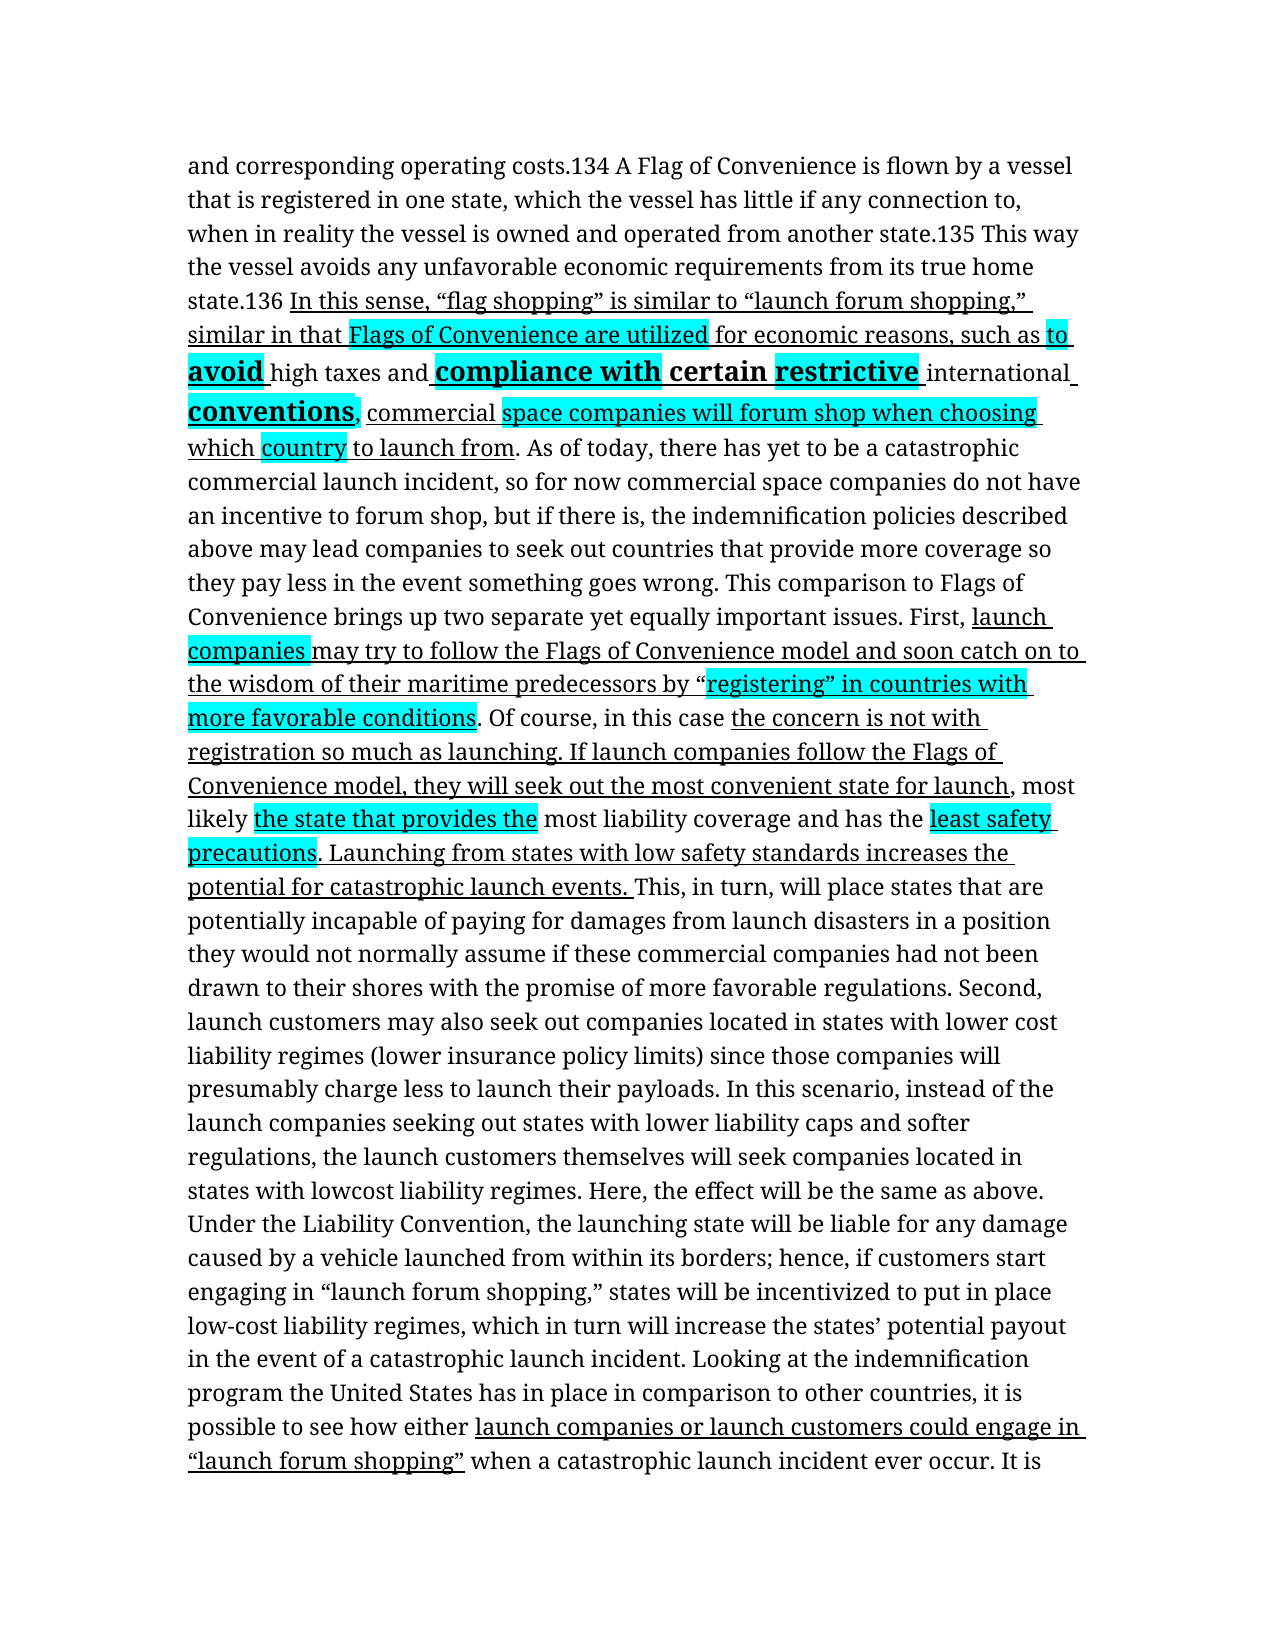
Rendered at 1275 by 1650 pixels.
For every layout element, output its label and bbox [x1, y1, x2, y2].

text [187, 150, 1087, 1476]
